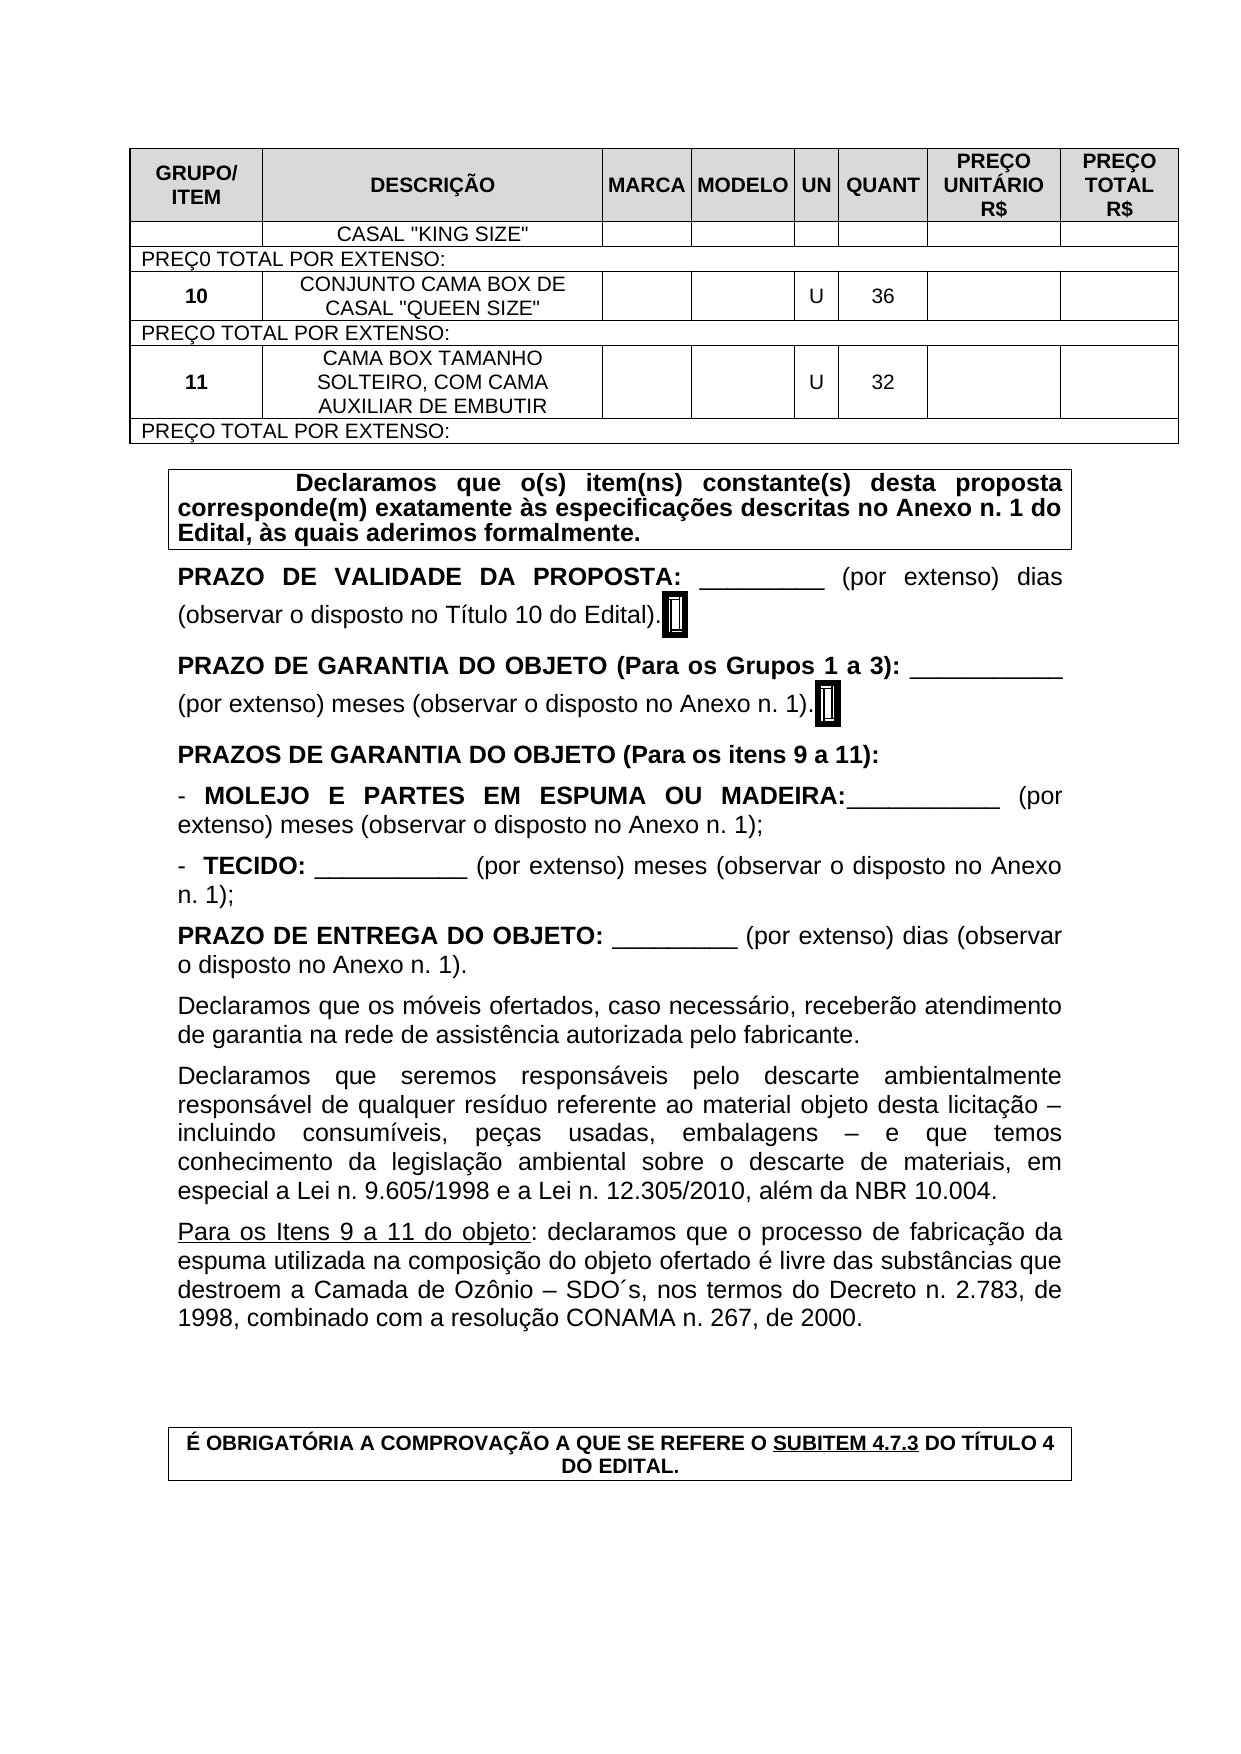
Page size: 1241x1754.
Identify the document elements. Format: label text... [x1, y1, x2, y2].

text - TECIDO: ___________ (por extenso) meses (observar o disposto no Anexo n. 1); [177, 851, 1063, 908]
text Para os Itens 9 a 11 do objeto: declaramos que o processo de fabricação da espuma utilizada na composição do objeto ofertado é livre das substâncias que destroem a Camada de Ozônio – SDO´s, nos termos do Decreto n. 2.783, de 1998, combinado com a resolução CONAMA n. 267, de 2000. [177, 1217, 1063, 1332]
table_cell [928, 346, 1060, 417]
text PRAZO DE GARANTIA DO OBJETO (Para os Grupos 1 a 3): ___________ (por extenso) meses (observar o disposto no Anexo n. 1). [177, 651, 1063, 727]
table_cell [603, 346, 691, 417]
table_cell PREÇ0 TOTAL POR EXTENSO: [131, 247, 1178, 271]
table_cell 11 [131, 346, 262, 417]
text PRAZO DE ENTREGA DO OBJETO: _________ (por extenso) dias (observar o disposto no Anexo n. 1). [177, 921, 1063, 978]
table_cell [603, 222, 691, 246]
table_header PREÇO TOTAL R$ [1061, 149, 1178, 221]
table_header UN [795, 149, 838, 221]
table_cell CONJUNTO CAMA BOX DE CASAL "QUEEN SIZE" [263, 272, 602, 319]
text PRAZO DE VALIDADE DA PROPOSTA: _________ (por extenso) dias (observar o disposto no Título 10 do Edital). [177, 562, 1063, 638]
text PRAZOS DE GARANTIA DO OBJETO (Para os itens 9 a 11): [177, 740, 1063, 768]
table_header MARCA [603, 149, 691, 221]
table_cell [928, 272, 1060, 319]
table_cell U [795, 222, 838, 246]
table_cell PREÇO TOTAL POR EXTENSO: [131, 321, 1178, 344]
table_cell PREÇO TOTAL POR EXTENSO: [131, 419, 1178, 442]
table_header MODELO [692, 149, 794, 221]
table_cell [1061, 272, 1178, 319]
table_cell 32 [839, 346, 927, 417]
table_cell 6 [839, 222, 927, 246]
table_header GRUPO/ ITEM [131, 149, 262, 221]
table_cell U [795, 346, 838, 417]
text Declaramos que o(s) item(ns) constante(s) desta proposta corresponde(m) exatamente às especificações descritas no Anexo n. 1 do Edital, às quais aderimos formalmente. [169, 470, 1071, 549]
table_cell [692, 346, 794, 417]
text Declaramos que os móveis ofertados, caso necessário, receberão atendimento de garantia na rede de assistência autorizada pelo fabricante. [177, 991, 1063, 1048]
table_cell [1061, 222, 1178, 246]
table_cell [692, 222, 794, 246]
table_cell 9 [131, 222, 262, 246]
text Declaramos que seremos responsáveis pelo descarte ambientalmente responsável de qualquer resíduo referente ao material objeto desta licitação – incluindo consumíveis, peças usadas, embalagens – e que temos conhecimento da legislação ambiental sobre o descarte de materiais, em especial a Lei n. 9.605/1998 e a Lei n. 12.305/2010, além da NBR 10.004. [177, 1061, 1063, 1205]
table_cell [928, 222, 1060, 246]
table_cell [1061, 346, 1178, 417]
text - MOLEJO E PARTES EM ESPUMA OU MADEIRA:___________ (por extenso) meses (observar o disposto no Anexo n. 1); [177, 781, 1063, 838]
table_cell [692, 272, 794, 319]
table_cell U [795, 272, 838, 319]
table_cell CONJUNTO CAMA BOX DE CASAL "KING SIZE" [263, 222, 602, 246]
table_cell [603, 272, 691, 319]
table_cell 10 [131, 272, 262, 319]
table_cell 36 [839, 272, 927, 319]
table_cell CAMA BOX TAMANHO SOLTEIRO, COM CAMA AUXILIAR DE EMBUTIR [263, 346, 602, 417]
table_header PREÇO UNITÁRIO R$ [928, 149, 1060, 221]
text É OBRIGATÓRIA A COMPROVAÇÃO A QUE SE REFERE O SUBITEM 4.7.3 DO TÍTULO 4 DO EDITAL. [169, 1428, 1071, 1480]
table_header DESCRIÇÃO [263, 149, 602, 221]
table_header QUANT [839, 149, 927, 221]
